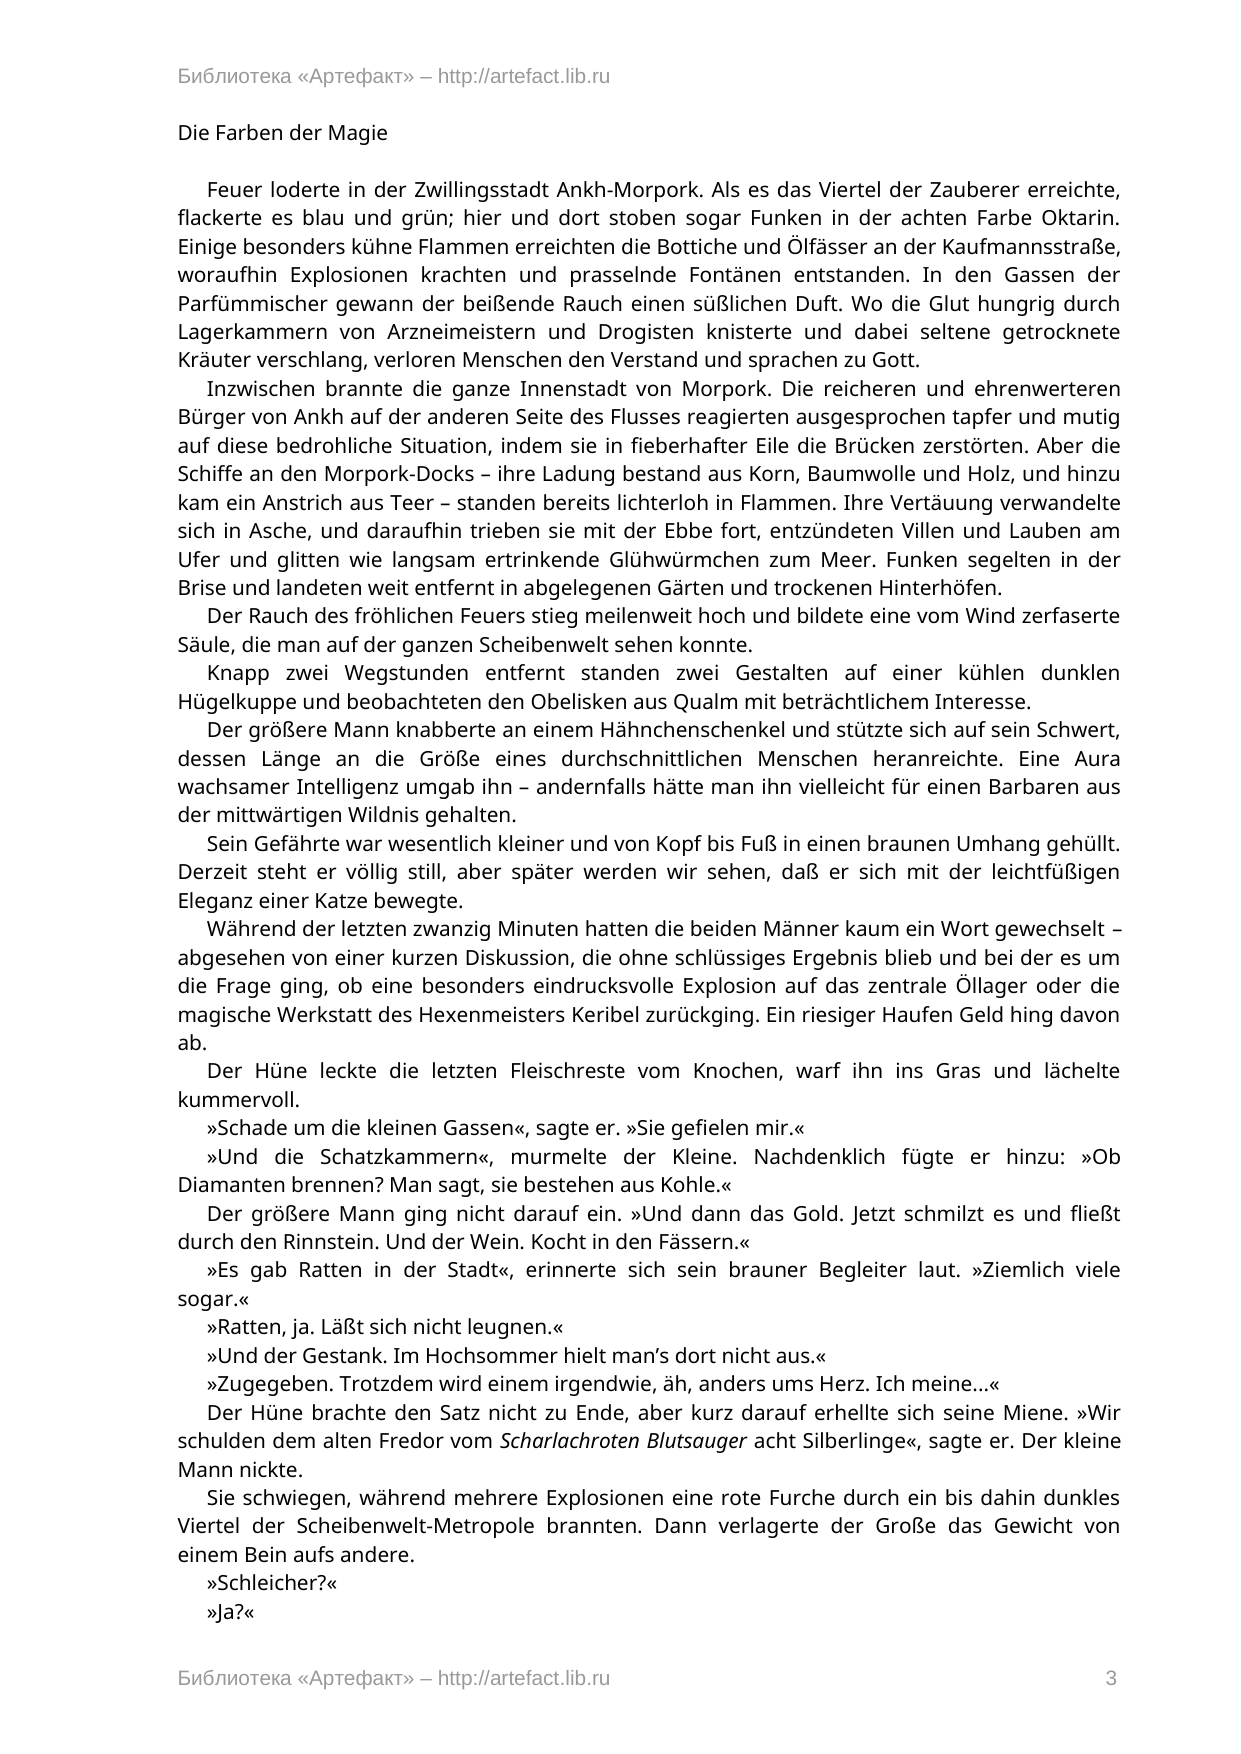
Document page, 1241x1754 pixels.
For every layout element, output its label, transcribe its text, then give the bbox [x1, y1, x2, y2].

text »Und die Schatzkammern«, murmelte der Kleine. Nachdenklich fügte er hinzu: »Ob Diamanten brennen? Man sagt, sie bestehen aus Kohle.« [177, 1142, 1122, 1199]
text »Schleicher?« [177, 1568, 1122, 1597]
text Der größere Mann knabberte an einem Hähnchenschenkel und stützte sich auf sein Schwert, dessen Länge an die Größe eines durchschnittlichen Menschen heranreichte. Eine Aura wachsamer Intelligenz umgab ihn – andernfalls hätte man ihn vielleicht für einen Barbaren aus der mittwärtigen Wildnis gehalten. [177, 715, 1122, 829]
text Knapp zwei Wegstunden entfernt standen zwei Gestalten auf einer kühlen dunklen Hügelkuppe und beobachteten den Obelisken aus Qualm mit beträchtlichem Interesse. [177, 658, 1122, 715]
text Der Hüne brachte den Satz nicht zu Ende, aber kurz darauf erhellte sich seine Miene. »Wir schulden dem alten Fredor vom Scharlachroten Blutsauger acht Silberlinge«, sagte er. Der kleine Mann nickte. [177, 1398, 1122, 1483]
text Der größere Mann ging nicht darauf ein. »Und dann das Gold. Jetzt schmilzt es und fließt durch den Rinnstein. Und der Wein. Kocht in den Fässern.« [177, 1199, 1122, 1256]
text Sie schwiegen, während mehrere Explosionen eine rote Furche durch ein bis dahin dunkles Viertel der Scheibenwelt-Metropole brannten. Dann verlagerte der Große das Gewicht von einem Bein aufs andere. [177, 1483, 1122, 1568]
text »Es gab Ratten in der Stadt«, erinnerte sich sein brauner Begleiter laut. »Ziemlich viele sogar.« [177, 1256, 1122, 1312]
text Feuer loderte in der Zwillingsstadt Ankh-Morpork. Als es das Viertel der Zauberer erreichte, flackerte es blau und grün; hier und dort stoben sogar Funken in der achten Farbe Oktarin. Einige besonders kühne Flammen erreichten die Bottiche und Ölfässer an der Kaufmannsstraße, woraufhin Explosionen krachten und prasselnde Fontänen entstanden. In den Gassen der Parfümmischer gewann der beißende Rauch einen süßlichen Duft. Wo die Glut hungrig durch Lagerkammern von Arzneimeistern und Drogisten knisterte und dabei seltene getrocknete Kräuter verschlang, verloren Menschen den Verstand und sprachen zu Gott. [177, 175, 1122, 374]
text »Schade um die kleinen Gassen«, sagte er. »Sie gefielen mir.« [177, 1113, 1122, 1142]
text Während der letzten zwanzig Minuten hatten die beiden Männer kaum ein Wort gewechselt – abgesehen von einer kurzen Diskussion, die ohne schlüssiges Ergebnis blieb und bei der es um die Frage ging, ob eine besonders eindrucksvolle Explosion auf das zentrale Öllager oder die magische Werkstatt des Hexenmeisters Keribel zurückging. Ein riesiger Haufen Geld hing davon ab. [177, 914, 1122, 1057]
subtitle Die Farben der Magie [177, 118, 1122, 147]
text »Ratten, ja. Läßt sich nicht leugnen.« [177, 1312, 1122, 1341]
text »Und der Gestank. Im Hochsommer hielt man’s dort nicht aus.« [177, 1341, 1122, 1369]
text Der Rauch des fröhlichen Feuers stieg meilenweit hoch und bildete eine vom Wind zerfaserte Säule, die man auf der ganzen Scheibenwelt sehen konnte. [177, 602, 1122, 658]
text Der Hüne leckte die letzten Fleischreste vom Knochen, warf ihn ins Gras und lächelte kummervoll. [177, 1057, 1122, 1113]
text »Ja?« [177, 1597, 1122, 1625]
text Sein Gefährte war wesentlich kleiner und von Kopf bis Fuß in einen braunen Umhang gehüllt. Derzeit steht er völlig still, aber später werden wir sehen, daß er sich mit der leichtfüßigen Eleganz einer Katze bewegte. [177, 829, 1122, 914]
text »Zugegeben. Trotzdem wird einem irgendwie, äh, anders ums Herz. Ich meine...« [177, 1369, 1122, 1398]
text Inzwischen brannte die ganze Innenstadt von Morpork. Die reicheren und ehrenwerteren Bürger von Ankh auf der anderen Seite des Flusses reagierten ausgesprochen tapfer und mutig auf diese bedrohliche Situation, indem sie in fieberhafter Eile die Brücken zerstörten. Aber die Schiffe an den Morpork-Docks – ihre Ladung bestand aus Korn, Baumwolle und Holz, und hinzu kam ein Anstrich aus Teer – standen bereits lichterloh in Flammen. Ihre Vertäuung verwandelte sich in Asche, und daraufhin trieben sie mit der Ebbe fort, entzündeten Villen und Lauben am Ufer und glitten wie langsam ertrinkende Glühwürmchen zum Meer. Funken segelten in der Brise und landeten weit entfernt in abgelegenen Gärten und trockenen Hinterhöfen. [177, 374, 1122, 602]
